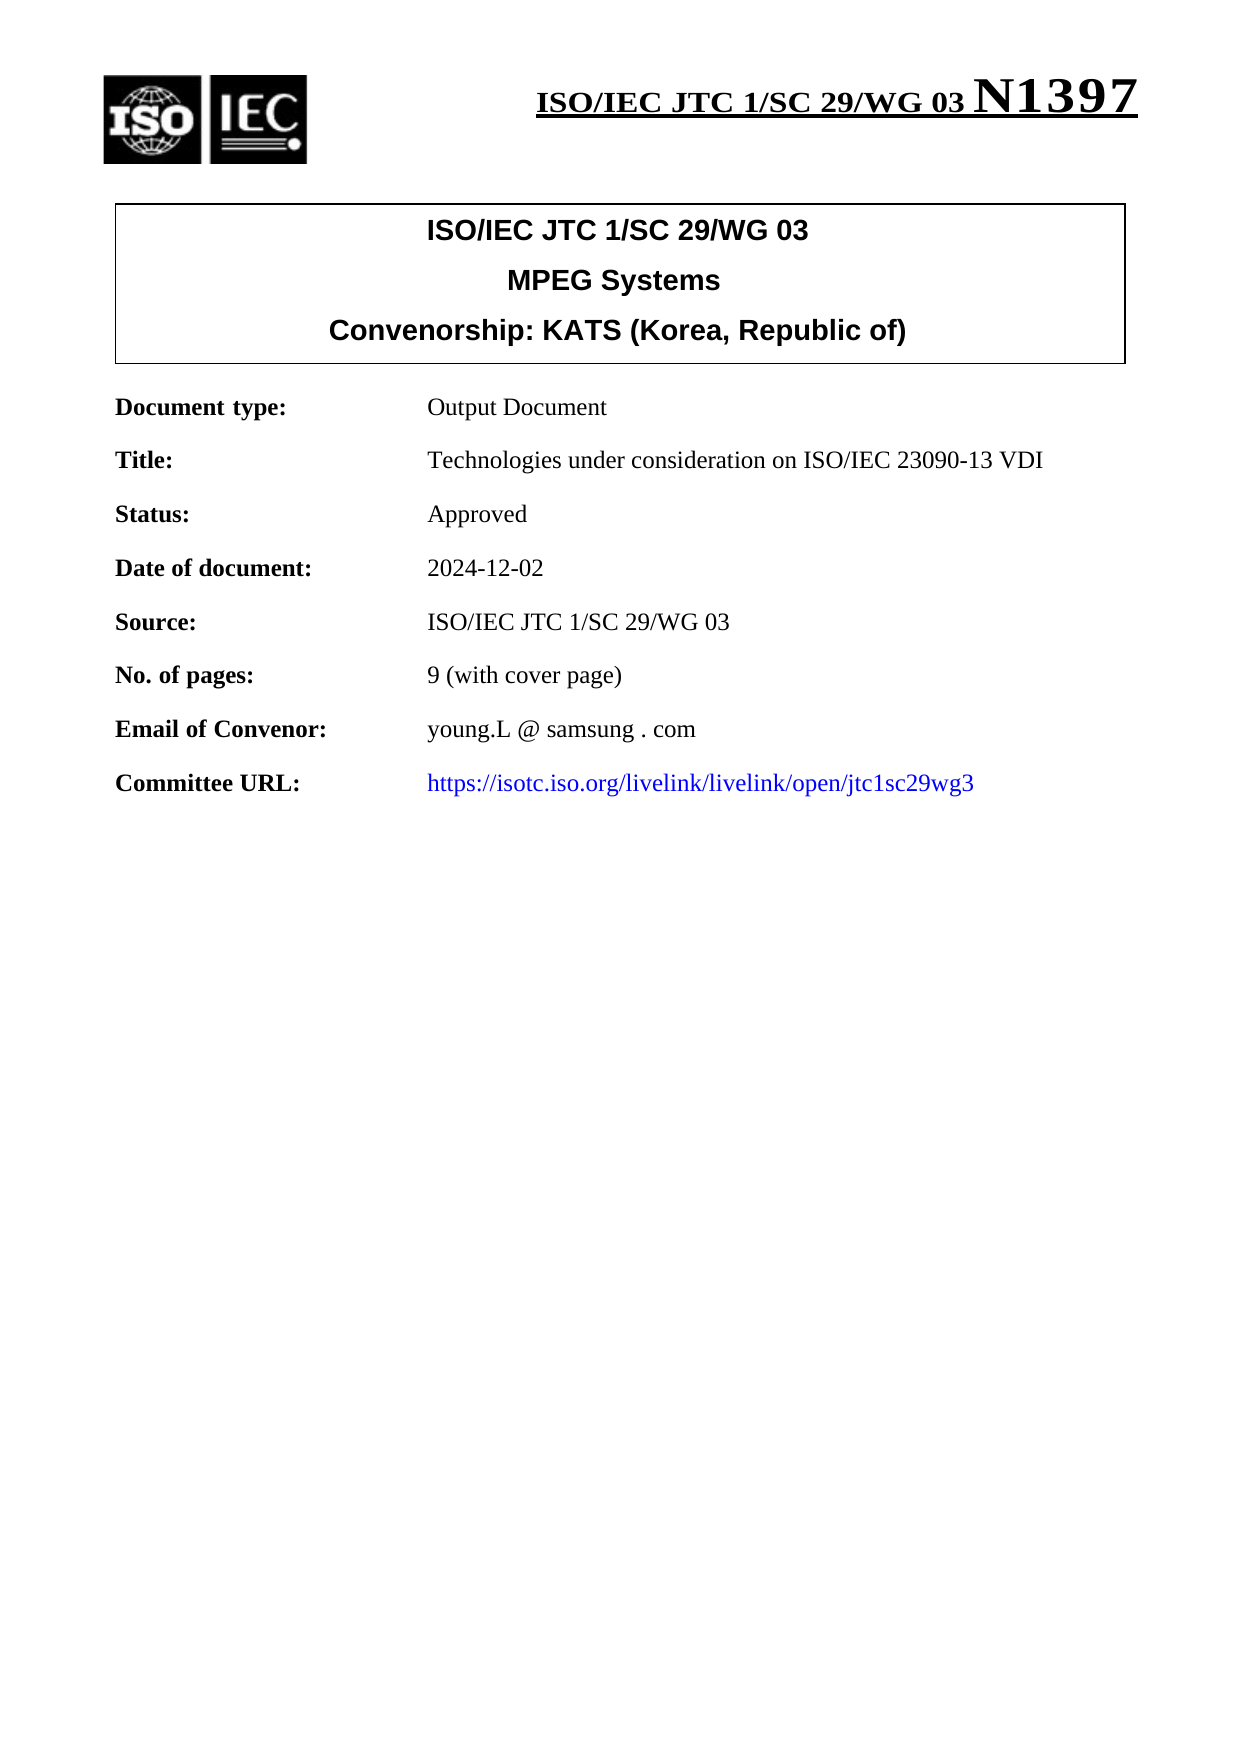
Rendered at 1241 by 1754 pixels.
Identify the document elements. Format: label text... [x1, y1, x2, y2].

text Title: Technologies under consideration on ISO/IEC 23090-13 VDI [115, 446, 1116, 474]
text Date of document: 2024-12-02 [115, 553, 1138, 582]
text No. of pages: 8 (with cover page) [115, 661, 1138, 689]
title ISO/IEC JTC 1/SC 29/WG 03 N1397 [228, 66, 1138, 123]
text Status: Approved [115, 499, 1116, 528]
text Document type: Output Document [115, 224, 1138, 421]
text Committee URL: https://isotc.iso.org/livelink/livelink/open/jtc1sc29wg3 [115, 768, 1138, 797]
text Email of Convenor: young.L @ samsung . com [115, 714, 1138, 743]
picture [103, 75, 308, 164]
text Source: ISO/IEC JTC 1/SC 29/WG 03 [115, 607, 1138, 636]
